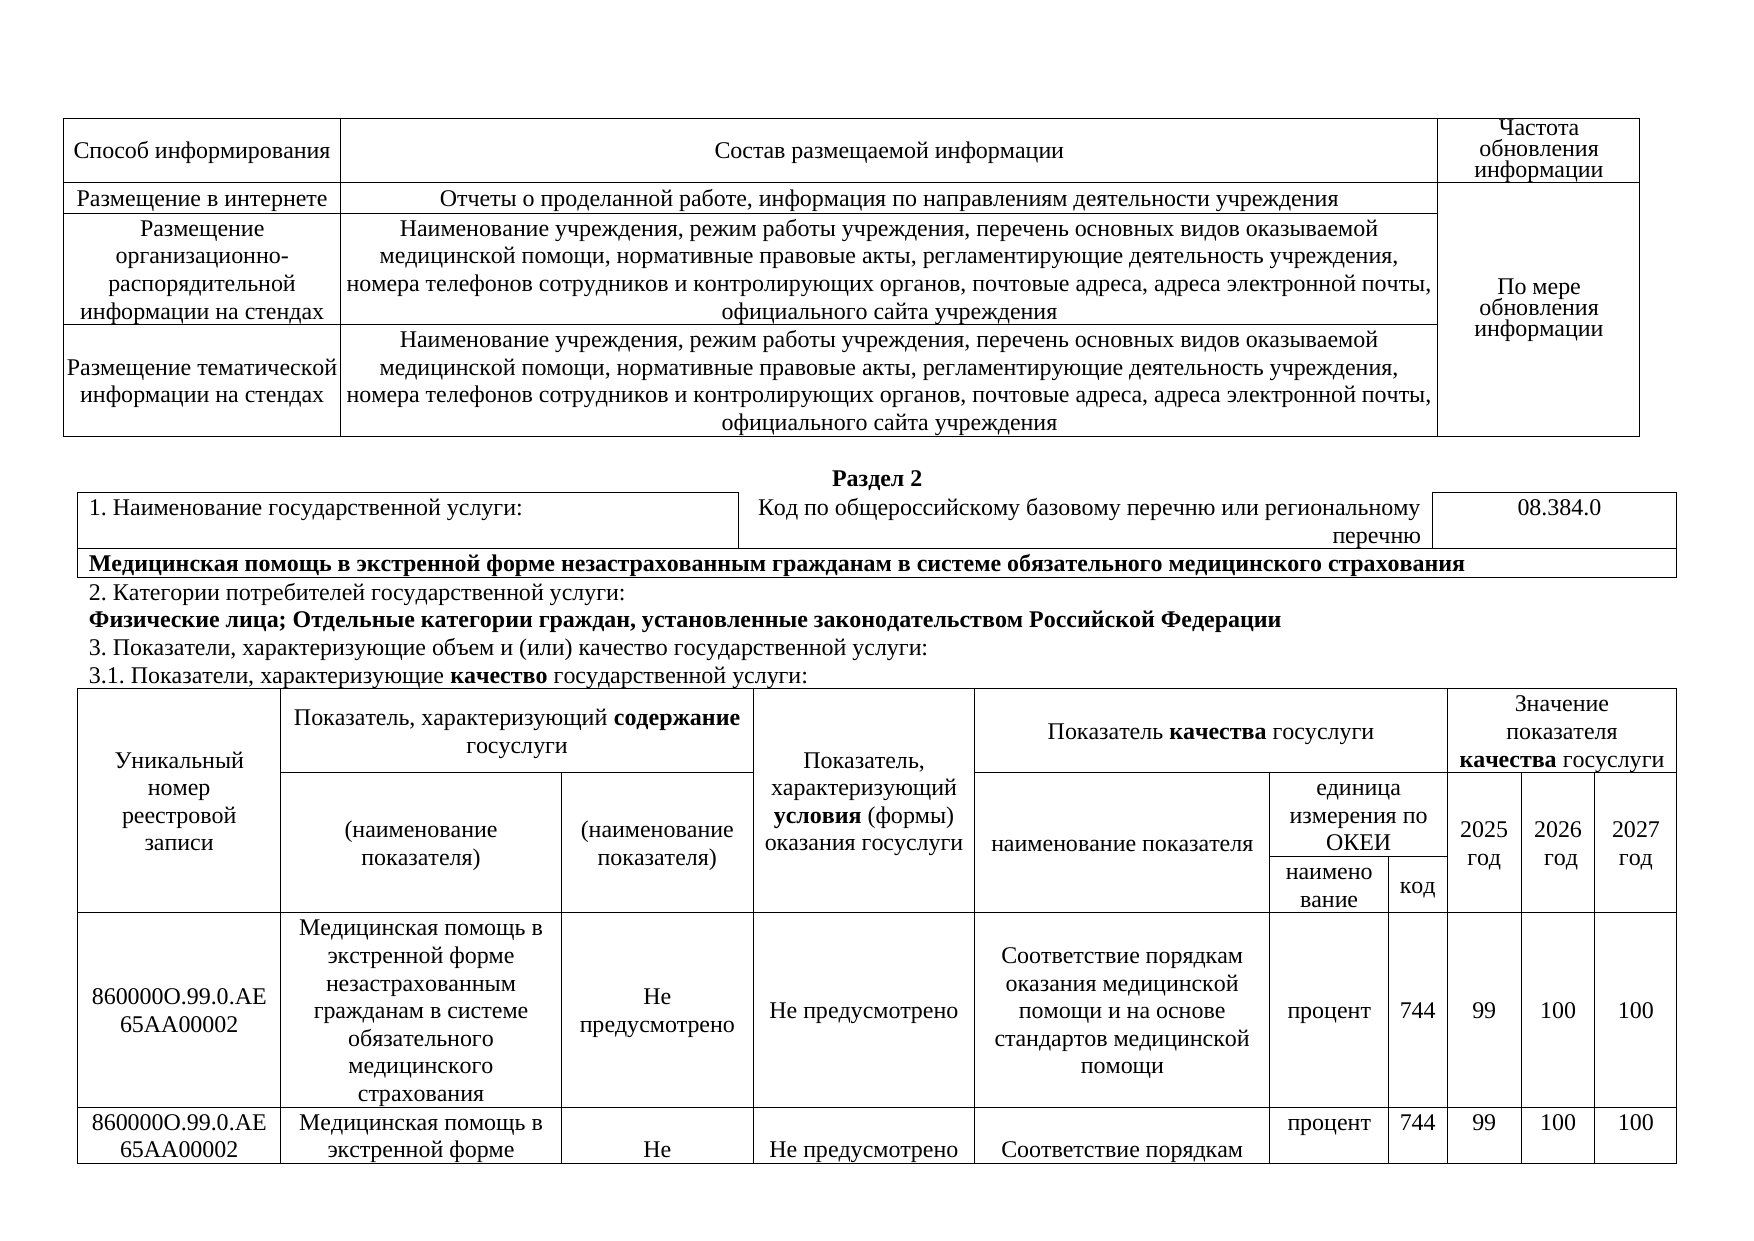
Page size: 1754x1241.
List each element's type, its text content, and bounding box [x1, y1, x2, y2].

text Физические лица; Отдельные категории граждан, установленные законодательством Российской Федерации [89, 606, 1665, 633]
table_cell 99 [1448, 913, 1521, 1107]
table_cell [281, 1108, 561, 1163]
table_cell код [1389, 857, 1447, 912]
text 3. Показатели, характеризующие объем и (или) качество государственной услуги: [89, 633, 1665, 661]
table_cell Наименование учреждения, режим работы учреждения, перечень основных видов оказываемой медицинской помощи, нормативные правовые акты, регламентирующие деятельность учреждения, номера телефонов сотрудников и контролирующих органов, почтовые адреса, адреса электронной почты, официального сайта учреждения [341, 214, 1437, 324]
table_header Способ информирования [64, 119, 340, 182]
table_header Уникальный номер реестровой записи [78, 689, 280, 912]
table_cell Не предусмотрено [754, 1108, 974, 1163]
table_cell Не предусмотрено [562, 1108, 753, 1163]
table_cell наименование [1270, 857, 1388, 912]
table_cell 2026 год [1522, 773, 1594, 912]
text Раздел 2 [89, 464, 1665, 492]
table_cell процент [1270, 1108, 1388, 1163]
table_cell процент [1270, 913, 1388, 1107]
table_cell единица измерения по ОКЕИ [1270, 773, 1447, 856]
table_header 08.384.0 [1433, 493, 1676, 548]
table_header Код по общероссийскому базовому перечню или региональному перечню [739, 492, 1432, 548]
text 2. Категории потребителей государственной услуги: [89, 578, 1665, 606]
table_header Состав размещаемой информации [341, 119, 1437, 182]
table_cell 100 [1522, 1108, 1594, 1163]
table_cell Отчеты о проделанной работе, информация по направлениям деятельности учреждения [341, 183, 1437, 213]
table_cell Не предусмотрено [562, 913, 753, 1107]
table_header Показатель качества госуслуги [975, 689, 1447, 772]
table_cell (наименование показателя) [562, 773, 753, 912]
table_cell (наименование показателя) [281, 773, 561, 912]
table_cell 744 [1389, 913, 1447, 1107]
table_header Показатель, характеризующий условия (формы) оказания госуслуги [754, 689, 974, 912]
table_cell 744 [1389, 1108, 1447, 1163]
table_cell Соответствие порядкам оказания медицинской помощи и на основе стандартов медицинской помощи [975, 913, 1269, 1107]
table_cell 100 [1595, 1108, 1676, 1163]
table_cell Медицинская помощь в экстренной форме незастрахованным гражданам в системе обязательного медицинского страхования [78, 549, 1676, 577]
table_cell По мере обновления информации [1438, 183, 1639, 436]
table_cell наименование показателя [975, 773, 1269, 912]
table_cell Размещение в интернете [64, 183, 340, 213]
table_header Показатель, характеризующий содержание госуслуги [281, 689, 753, 772]
text 3.1. Показатели, характеризующие качество государственной услуги: [89, 661, 1665, 688]
table_cell 100 [1522, 913, 1594, 1107]
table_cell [78, 1108, 280, 1163]
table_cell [975, 1108, 1269, 1163]
table_cell Размещение организационно-распорядительной информации на стендах [64, 214, 340, 324]
table_cell Наименование учреждения, режим работы учреждения, перечень основных видов оказываемой медицинской помощи, нормативные правовые акты, регламентирующие деятельность учреждения, номера телефонов сотрудников и контролирующих органов, почтовые адреса, адреса электронной почты, официального сайта учреждения [341, 325, 1437, 436]
table_cell Не предусмотрено [754, 913, 974, 1107]
table_header 1. Наименование государственной услуги: [78, 493, 738, 548]
table_cell 860000О.99.0.АЕ65АА00002 [78, 913, 280, 1107]
table_cell 2027 год [1595, 773, 1676, 912]
table_cell 2025 год [1448, 773, 1521, 912]
table_cell 99 [1448, 1108, 1521, 1163]
table_header Значение показателя качества госуслуги [1448, 689, 1676, 772]
table_cell Размещение тематической информации на стендах [64, 325, 340, 436]
table_header Частота обновления информации [1438, 119, 1639, 182]
table_cell 100 [1595, 913, 1676, 1107]
table_cell Медицинская помощь в экстренной форме незастрахованным гражданам в системе обязательного медицинского страхования [281, 913, 561, 1107]
